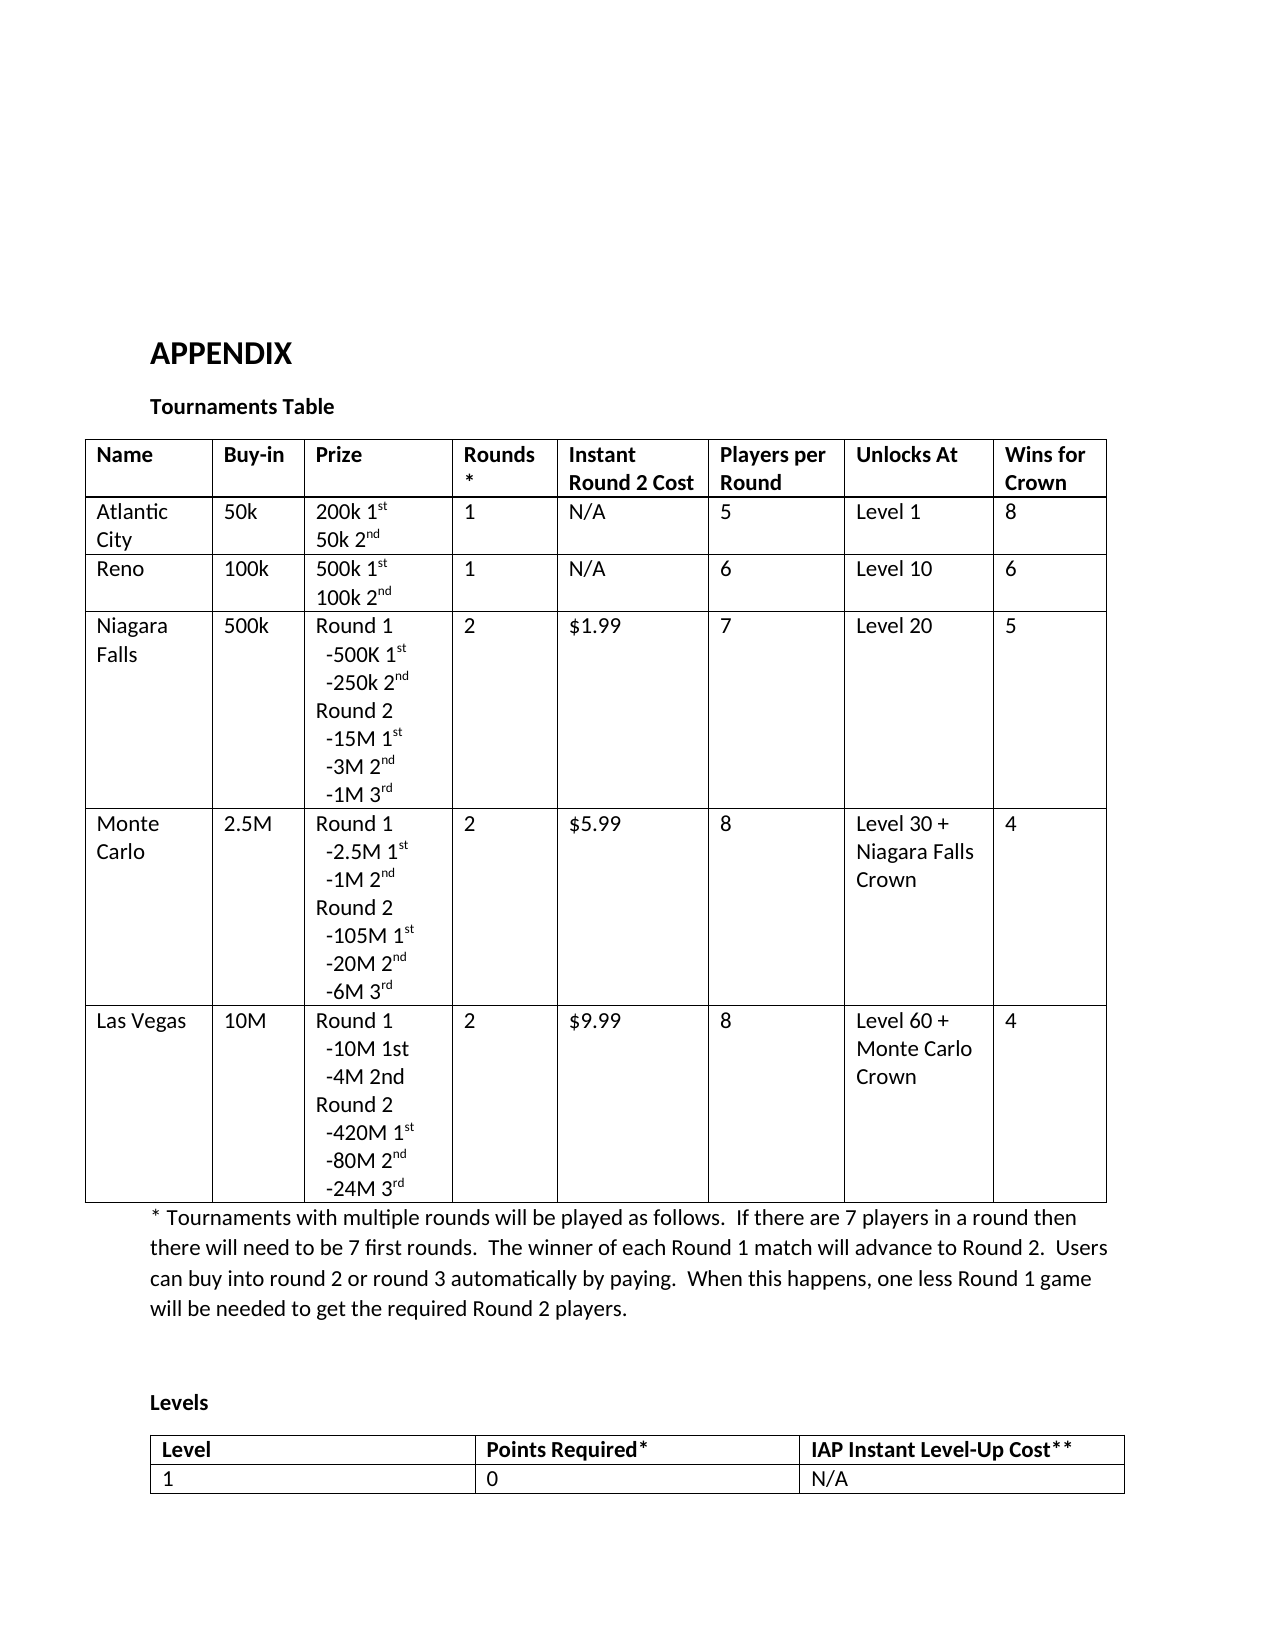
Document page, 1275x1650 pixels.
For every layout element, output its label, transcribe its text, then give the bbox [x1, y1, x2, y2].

table_cell 8 [709, 1006, 844, 1202]
table_cell Atlantic City [86, 498, 212, 553]
table_cell 8 [709, 809, 844, 1005]
table_cell 2 [453, 612, 557, 808]
table_cell 6 [709, 555, 844, 611]
table_cell 50k [213, 498, 304, 553]
table_cell $1.99 [558, 612, 708, 808]
table_header Instant Round 2 Cost [558, 440, 708, 496]
table_cell 10M [213, 1006, 304, 1202]
table_cell 5 [709, 498, 844, 553]
table_header Unlocks At [845, 440, 993, 496]
table_cell Round 1 -500K 1st -250k 2nd Round 2 -15M 1st -3M 2nd -1M 3rd [305, 612, 452, 808]
table_header Rounds* [453, 440, 557, 496]
table_cell Level 60 + Monte Carlo Crown [845, 1006, 993, 1202]
table_cell 1 [453, 555, 557, 611]
table_header Wins for Crown [994, 440, 1106, 496]
table_header IAP Instant Level-Up Cost** [800, 1436, 1124, 1463]
table_cell 5 [994, 612, 1106, 808]
table_cell N/A [800, 1465, 1124, 1493]
table_cell $9.99 [558, 1006, 708, 1202]
table_header Prize [305, 440, 452, 496]
table_cell N/A [558, 498, 708, 553]
table_cell N/A [558, 555, 708, 611]
table_cell Level 30 + Niagara Falls Crown [845, 809, 993, 1005]
table_cell Monte Carlo [86, 809, 212, 1005]
table_cell Level 20 [845, 612, 993, 808]
table_cell 1 [151, 1465, 475, 1493]
table_cell 1 [453, 498, 557, 553]
table_cell 100k [213, 555, 304, 611]
table_cell 6 [994, 555, 1106, 611]
table_cell 2.5M [213, 809, 304, 1005]
table_cell 0 [476, 1465, 799, 1493]
table_cell 4 [994, 809, 1106, 1005]
table_cell Level 1 [845, 498, 993, 553]
table_cell 200k 1st 50k 2nd [305, 498, 452, 553]
table_header Points Required* [476, 1436, 799, 1463]
text Levels [150, 1388, 1125, 1416]
table_cell Round 1 -10M 1st -4M 2nd Round 2 -420M 1st -80M 2nd -24M 3rd [305, 1006, 452, 1202]
table_cell 2 [453, 1006, 557, 1202]
table_header Level [151, 1436, 475, 1463]
text * Tournaments with multiple rounds will be played as follows. If there are 7 players in a round then there will need to be 7 first rounds. The winner of each Round 1 match will advance to Round 2. Users can buy into round 2 or round 3 automatically by paying. When this happens, one less Round 1 game will be needed to get the required Round 2 players. [150, 1203, 1125, 1322]
table_header Players per Round [709, 440, 844, 496]
table_cell 7 [709, 612, 844, 808]
table_header Buy-in [213, 440, 304, 496]
table_cell 500k 1st 100k 2nd [305, 555, 452, 611]
table_cell Round 1 -2.5M 1st -1M 2nd Round 2 -105M 1st -20M 2nd -6M 3rd [305, 809, 452, 1005]
table_cell Level 10 [845, 555, 993, 611]
text APPENDIX [150, 332, 1125, 373]
table_header Name [86, 440, 212, 496]
text Tournaments Table [150, 392, 1125, 421]
table_cell Las Vegas [86, 1006, 212, 1202]
table_cell 2 [453, 809, 557, 1005]
table_cell 4 [994, 1006, 1106, 1202]
table_cell Niagara Falls [86, 612, 212, 808]
table_cell 8 [994, 498, 1106, 553]
table_cell 500k [213, 612, 304, 808]
table_cell $5.99 [558, 809, 708, 1005]
table_cell Reno [86, 555, 212, 611]
